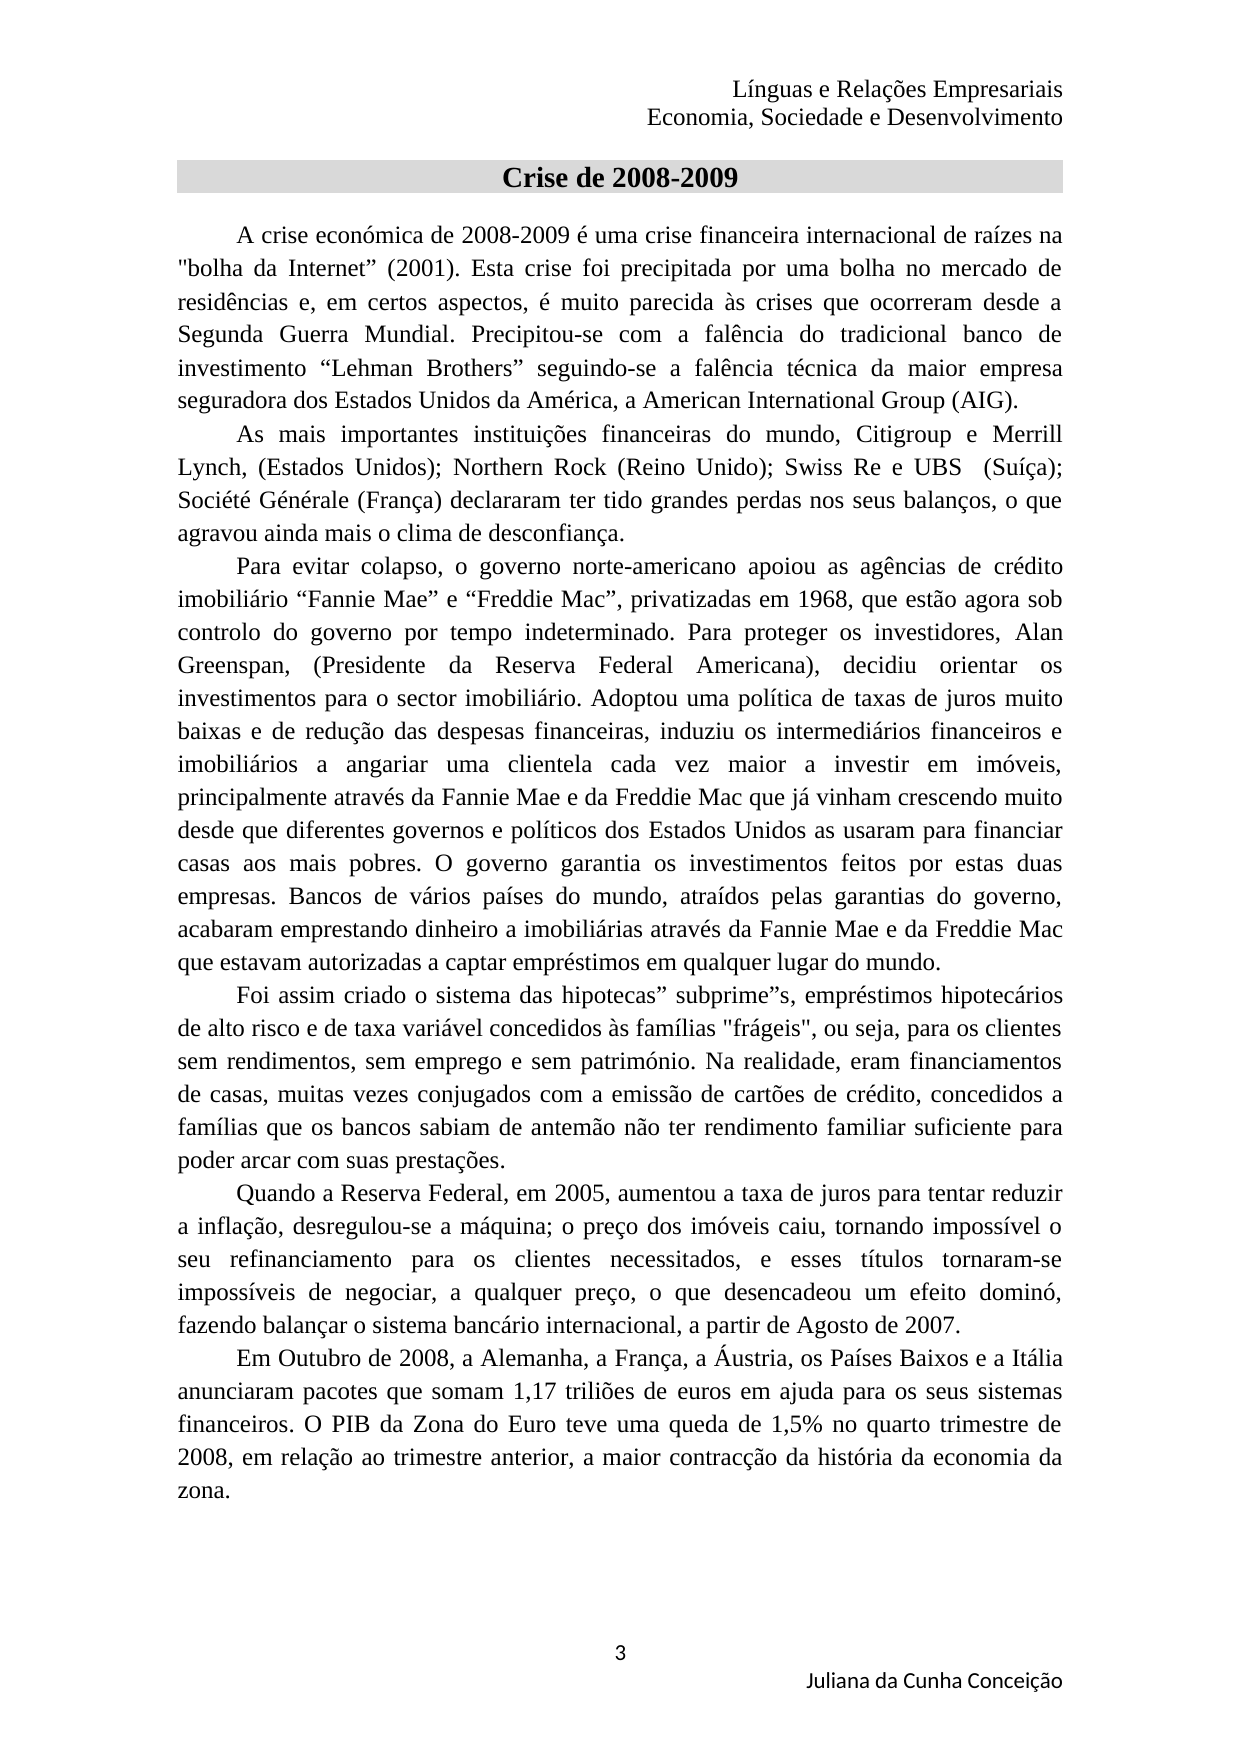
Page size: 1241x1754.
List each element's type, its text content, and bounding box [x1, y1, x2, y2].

text Crise de 2008-2009 [177, 160, 1063, 193]
text A crise económica de 2008-2009 é uma crise financeira internacional de raízes na "bolha da Internet” (2001). Esta crise foi precipitada por uma bolha no mercado de residências e, em certos aspectos, é muito parecida às crises que ocorreram desde a Segunda Guerra Mundial. Precipitou-se com a falência do tradicional banco de investimento “Lehman Brothers” seguindo-se a falência técnica da maior empresa seguradora dos Estados Unidos da América, a American International Group (AIG). [177, 221, 1063, 414]
text Quando a Reserva Federal, em 2005, aumentou a taxa de juros para tentar reduzir a inflação, desregulou-se a máquina; o preço dos imóveis caiu, tornando impossível o seu refinanciamento para os clientes necessitados, e esses títulos tornaram-se impossíveis de negociar, a qualquer preço, o que desencadeou um efeito dominó, fazendo balançar o sistema bancário internacional, a partir de Agosto de 2007. [177, 1178, 1063, 1339]
text Foi assim criado o sistema das hipotecas” subprime”s, empréstimos hipotecários de alto risco e de taxa variável concedidos às famílias "frágeis", ou seja, para os clientes sem rendimentos, sem emprego e sem património. Na realidade, eram financiamentos de casas, muitas vezes conjugados com a emissão de cartões de crédito, concedidos a famílias que os bancos sabiam de antemão não ter rendimento familiar suficiente para poder arcar com suas prestações. [177, 980, 1063, 1174]
text Para evitar colapso, o governo norte-americano apoiou as agências de crédito imobiliário “Fannie Mae” e “Freddie Mac”, privatizadas em 1968, que estão agora sob controlo do governo por tempo indeterminado. Para proteger os investidores, Alan Greenspan, (Presidente da Reserva Federal Americana), decidiu orientar os investimentos para o sector imobiliário. Adoptou uma política de taxas de juros muito baixas e de redução das despesas financeiras, induziu os intermediários financeiros e imobiliários a angariar uma clientela cada vez maior a investir em imóveis, principalmente através da Fannie Mae e da Freddie Mac que já vinham crescendo muito desde que diferentes governos e políticos dos Estados Unidos as usaram para financiar casas aos mais pobres. O governo garantia os investimentos feitos por estas duas empresas. Bancos de vários países do mundo, atraídos pelas garantias do governo, acabaram emprestando dinheiro a imobiliárias através da Fannie Mae e da Freddie Mac que estavam autorizadas a captar empréstimos em qualquer lugar do mundo. [177, 551, 1063, 976]
text Em Outubro de 2008, a Alemanha, a França, a Áustria, os Países Baixos e a Itália anunciaram pacotes que somam 1,17 triliões de euros em ajuda para os seus sistemas financeiros. O PIB da Zona do Euro teve uma queda de 1,5% no quarto trimestre de 2008, em relação ao trimestre anterior, a maior contracção da história da economia da zona. [177, 1343, 1063, 1504]
text As mais importantes instituições financeiras do mundo, Citigroup e Merrill Lynch, (Estados Unidos); Northern Rock (Reino Unido); Swiss Re e UBS (Suíça); Société Générale (França) declararam ter tido grandes perdas nos seus balanços, o que agravou ainda mais o clima de desconfiança. [177, 419, 1063, 546]
